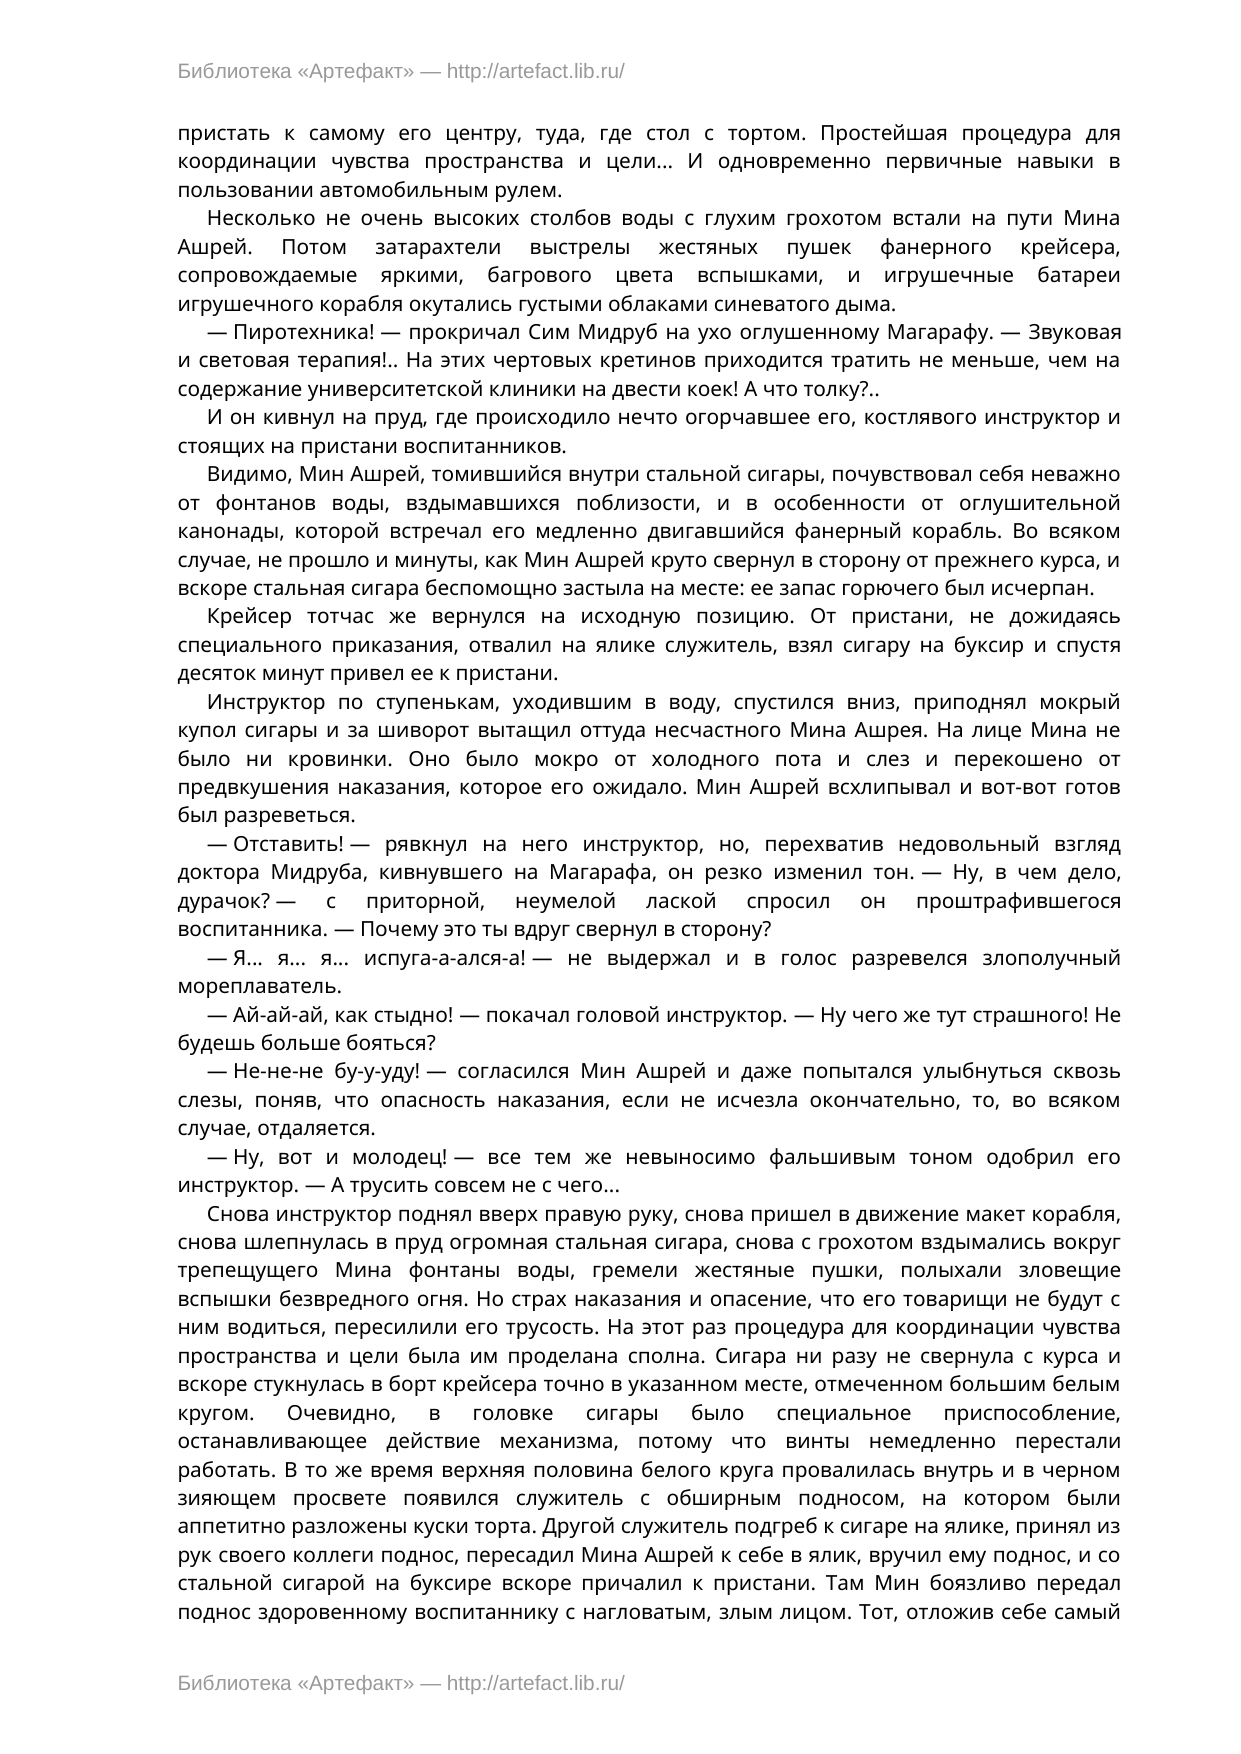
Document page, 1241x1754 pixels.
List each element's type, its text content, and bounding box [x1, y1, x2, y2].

text Инструктор по ступенькам, уходившим в воду, спустился вниз, приподнял мокрый купол сигары и за шиворот вытащил оттуда несчастного Мина Ашрея. На лице Мина не было ни кровинки. Оно было мокро от холодного пота и слез и перекошено от предвкушения наказания, которое его ожидало. Мин Ашрей всхлипывал и вот-вот готов был разреветься. [177, 687, 1122, 829]
text Видимо, Мин Ашрей, томившийся внутри стальной сигары, почувствовал себя неважно от фонтанов воды, вздымавшихся поблизости, и в особенности от оглушительной канонады, которой встречал его медленно двигавшийся фанерный корабль. Во всяком случае, не прошло и минуты, как Мин Ашрей круто свернул в сторону от прежнего курса, и вскоре стальная сигара беспомощно застыла на месте: ее запас горючего был исчерпан. [177, 459, 1122, 602]
text — Ай-ай-ай, как стыдно! — покачал головой инструктор. — Ну чего же тут страшного! Не будешь больше бояться? [177, 1000, 1122, 1057]
text Крейсер тотчас же вернулся на исходную позицию. От пристани, не дожидаясь специального приказания, отвалил на ялике служитель, взял сигару на буксир и спустя десяток минут привел ее к пристани. [177, 602, 1122, 687]
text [177, 1199, 1122, 1625]
text И он кивнул на пруд, где происходило нечто огорчавшее его, костлявого инструктор и стоящих на пристани воспитанников. [177, 402, 1122, 459]
text — Ну, вот и молодец! — все тем же невыносимо фальшивым тоном одобрил его инструктор. — А трусить совсем не с чего... [177, 1142, 1122, 1199]
text Несколько не очень высоких столбов воды с глухим грохотом встали на пути Мина Ашрей. Потом затарахтели выстрелы жестяных пушек фанерного крейсера, сопровождаемые яркими, багрового цвета вспышками, и игрушечные батареи игрушечного корабля окутались густыми облаками синеватого дыма. [177, 203, 1122, 317]
text — Пиротехника! — прокричал Сим Мидруб на ухо оглушенному Магарафу. — Звуковая и световая терапия!.. На этих чертовых кретинов приходится тратить не меньше, чем на содержание университетской клиники на двести коек! А что толку?.. [177, 317, 1122, 402]
text — Не-не-не бу-у-уду! — согласился Мин Ашрей и даже попытался улыбнуться сквозь слезы, поняв, что опасность наказания, если не исчезла окончательно, то, во всяком случае, отдаляется. [177, 1057, 1122, 1142]
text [177, 118, 1122, 203]
text — Отставить! — рявкнул на него инструктор, но, перехватив недовольный взгляд доктора Мидруба, кивнувшего на Магарафа, он резко изменил тон. — Ну, в чем дело, дурачок? — с приторной, неумелой лаской спросил он проштрафившегося воспитанника. — Почему это ты вдруг свернул в сторону? [177, 829, 1122, 943]
text — Я... я... я... испуга-а-ался-а! — не выдержал и в голос разревелся злополучный мореплаватель. [177, 943, 1122, 1000]
